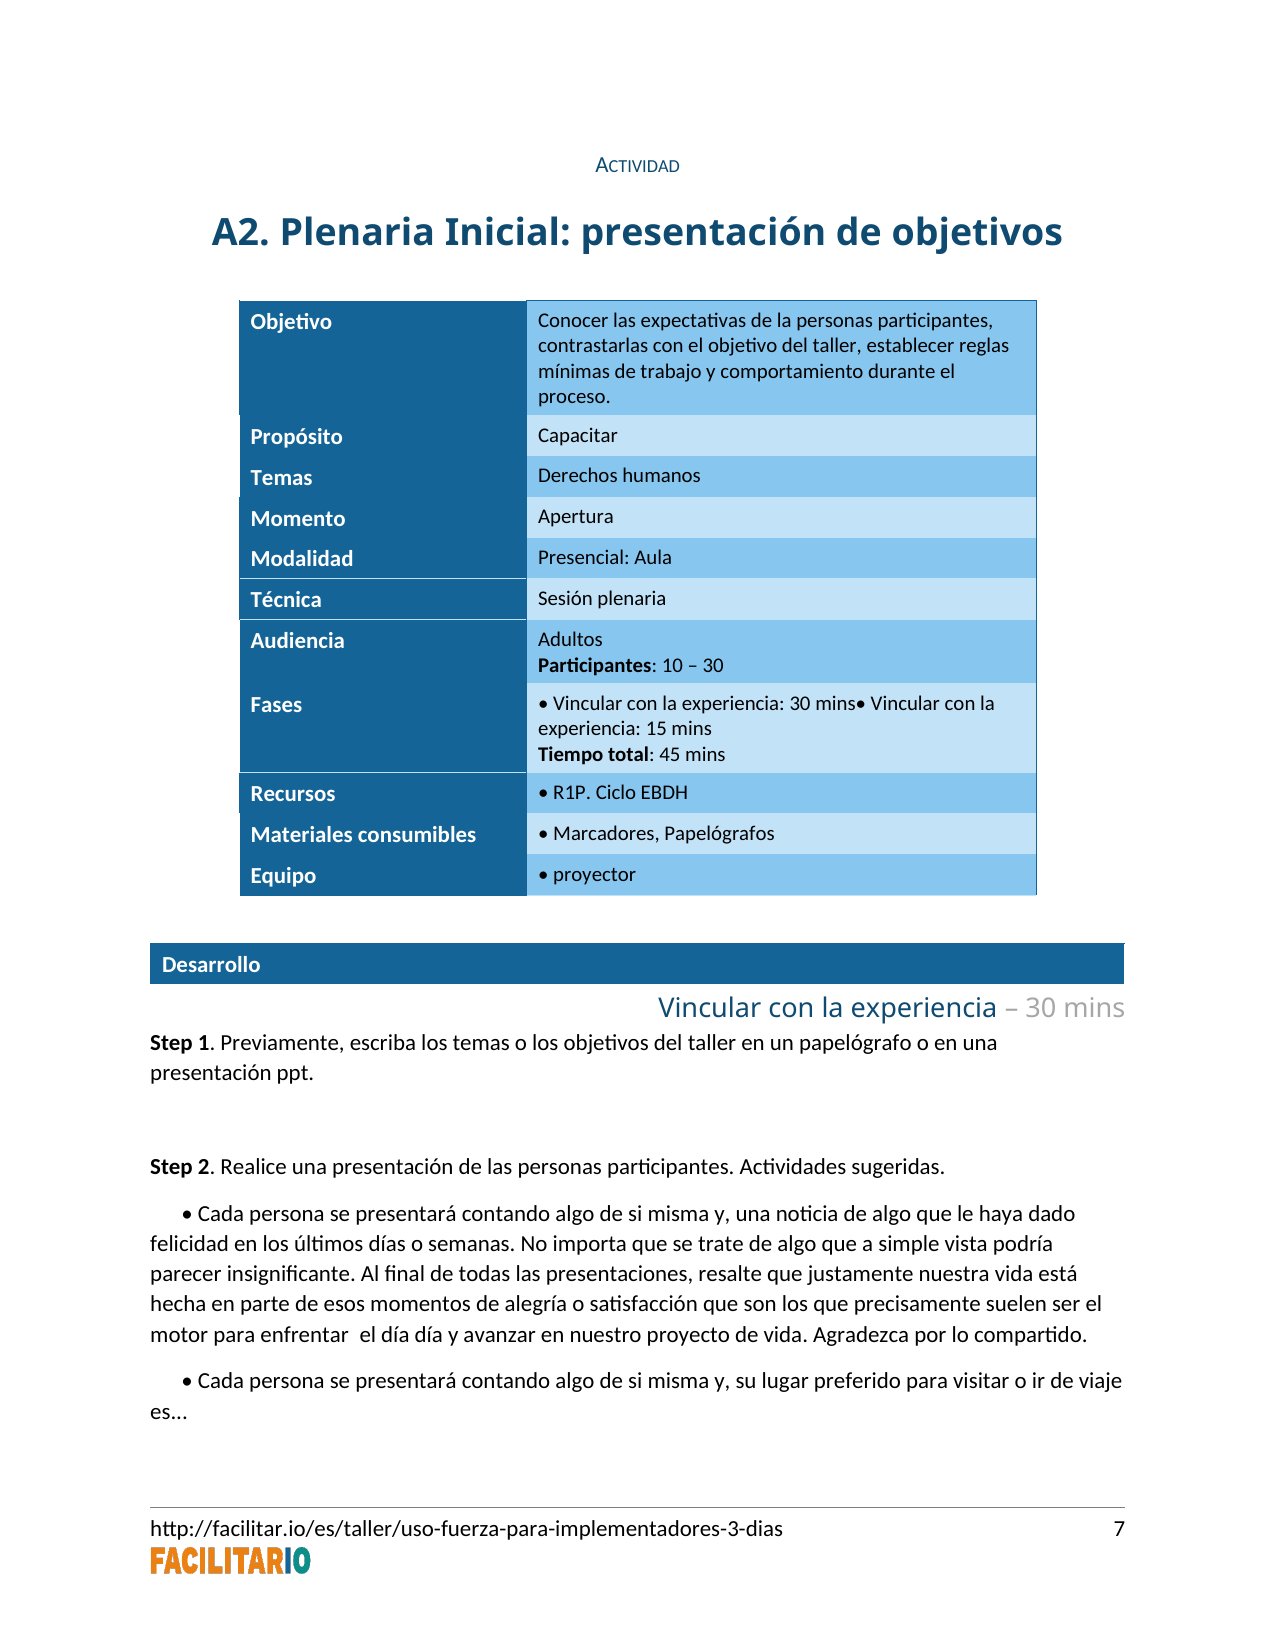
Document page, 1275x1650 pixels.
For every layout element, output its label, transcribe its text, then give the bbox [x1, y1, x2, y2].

table_cell Temas [240, 457, 526, 497]
table_header Desarrollo [151, 944, 1124, 984]
table_cell Adultos Participantes: 10 – 30 [527, 620, 1036, 683]
table_cell Técnica [240, 580, 526, 619]
table_cell Momento [240, 498, 526, 538]
table_cell • R1P. Ciclo EBDH [527, 773, 1036, 813]
table_cell Derechos humanos [527, 456, 1036, 497]
text Actividad [150, 150, 1125, 178]
table_cell Fases [240, 684, 526, 772]
table_cell Modalidad [240, 539, 526, 578]
table_cell Audiencia [240, 621, 526, 683]
subtitle Vincular con la experiencia – 30 mins [150, 988, 1125, 1025]
table_cell Sesión plenaria [527, 579, 1036, 619]
table_cell • proyector [527, 854, 1036, 895]
table_cell Presencial: Aula [527, 538, 1036, 578]
text • Cada persona se presentará contando algo de si misma y, una noticia de algo que le haya dado felicidad en los últimos días o semanas. No importa que se trate de algo que a simple vista podría parecer insignificante. Al final de todas las presentaciones, resalte que justamente nuestra vida está hecha en parte de esos momentos de alegría o satisfacción que son los que precisamente suelen ser el motor para enfrentar el día día y avanzar en nuestro proyecto de vida. Agradezca por lo compartido. [150, 1199, 1125, 1348]
text • Cada persona se presentará contando algo de si misma y, su lugar preferido para visitar o ir de viaje es... [150, 1367, 1125, 1425]
text Step 2. Realice una presentación de las personas participantes. Actividades sugeridas. [150, 1152, 1125, 1180]
table_header Conocer las expectativas de la personas participantes, contrastarlas con el objetivo del taller, establecer reglas mínimas de trabajo y comportamiento durante el proceso. [527, 301, 1036, 415]
table_header Objetivo [240, 301, 526, 415]
table_cell Equipo [240, 855, 526, 895]
table_cell • Vincular con la experiencia: 30 mins Tiempo total: 45 mins [527, 683, 1036, 772]
table_cell Propósito [240, 416, 526, 456]
table_cell Apertura [527, 497, 1036, 538]
table_cell Recursos [240, 774, 526, 813]
text Step 1. Previamente, escriba los temas o los objetivos del taller en un papelógrafo o en una presentación ppt. [150, 1028, 1125, 1086]
picture [145, 1544, 315, 1576]
table_cell Materiales consumibles [240, 814, 526, 854]
table_cell • Marcadores, Papelógrafos [527, 813, 1036, 854]
table_cell Capacitar [527, 415, 1036, 456]
subtitle A2. Plenaria Inicial: presentación de objetivos [150, 205, 1125, 256]
